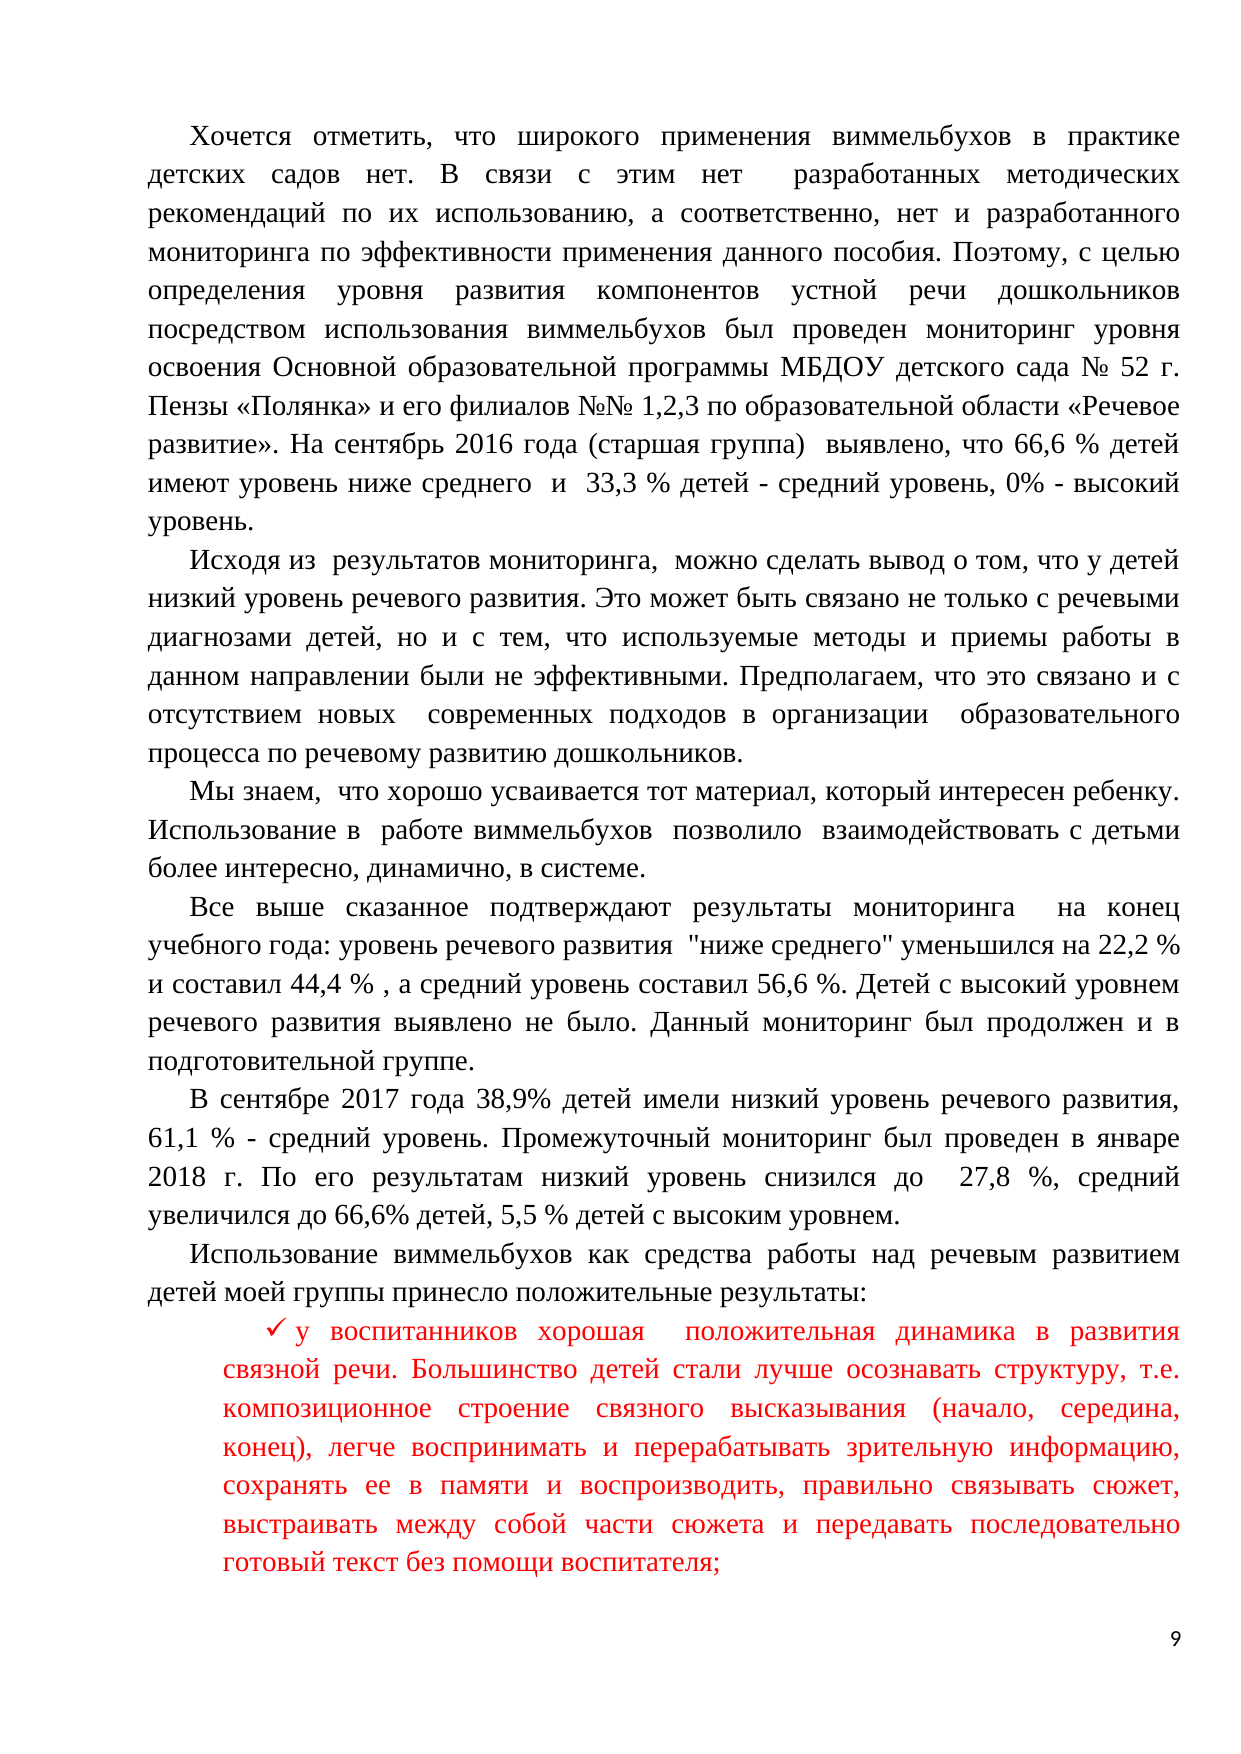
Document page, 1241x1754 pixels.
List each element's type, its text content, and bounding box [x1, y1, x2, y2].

list у воспитанников хорошая положительная динамика в развития связной речи. Большинство детей стали лучше осознавать структуру, т.е. композиционное строение связного высказывания (начало, середина, конец), легче воспринимать и перерабатывать зрительную информацию, сохранять ее в памяти и воспроизводить, правильно связывать сюжет, выстраивать между собой части сюжета и передавать последовательно готовый текст без помощи воспитателя; [223, 1313, 1181, 1578]
text Использование виммельбухов как средства работы над речевым развитием детей моей группы принесло положительные результаты: [148, 1236, 1181, 1308]
text Мы знаем, что хорошо усваивается тот материал, который интересен ребенку. Использование в работе виммельбухов позволило взаимодействовать с детьми более интересно, динамично, в системе. [148, 773, 1181, 884]
text Исходя из результатов мониторинга, можно сделать вывод о том, что у детей низкий уровень речевого развития. Это может быть связано не только с речевыми диагнозами детей, но и с тем, что используемые методы и приемы работы в данном направлении были не эффективными. Предполагаем, что это связано и с отсутствием новых современных подходов в организации образовательного процесса по речевому развитию дошкольников. [148, 542, 1181, 768]
text В сентябре 2017 года 38,9% детей имели низкий уровень речевого развития, 61,1 % - средний уровень. Промежуточный мониторинг был проведен в январе 2018 г. По его результатам низкий уровень снизился до 27,8 %, средний увеличился до 66,6% детей, 5,5 % детей с высоким уровнем. [148, 1082, 1181, 1231]
text Все выше сказанное подтверждают результаты мониторинга на конец учебного года: уровень речевого развития "ниже среднего" уменьшился на 22,2 % и составил 44,4 % , а средний уровень составил 56,6 %. Детей с высокий уровнем речевого развития выявлено не было. Данный мониторинг был продолжен и в подготовительной группе. [148, 889, 1181, 1077]
text Хочется отметить, что широкого применения виммельбухов в практике детских садов нет. В связи с этим нет разработанных методических рекомендаций по их использованию, а соответственно, нет и разработанного мониторинга по эффективности применения данного пособия. Поэтому, с целью определения уровня развития компонентов устной речи дошкольников посредством использования виммельбухов был проведен мониторинг уровня освоения Основной образовательной программы МБДОУ детского сада № 52 г. Пензы «Полянка» и его филиалов №№ 1,2,3 по образовательной области «Речевое развитие». На сентябрь 2016 года (старшая группа) выявлено, что 66,6 % детей имеют уровень ниже среднего и 33,3 % детей - средний уровень, 0% - высокий уровень. [148, 118, 1181, 537]
